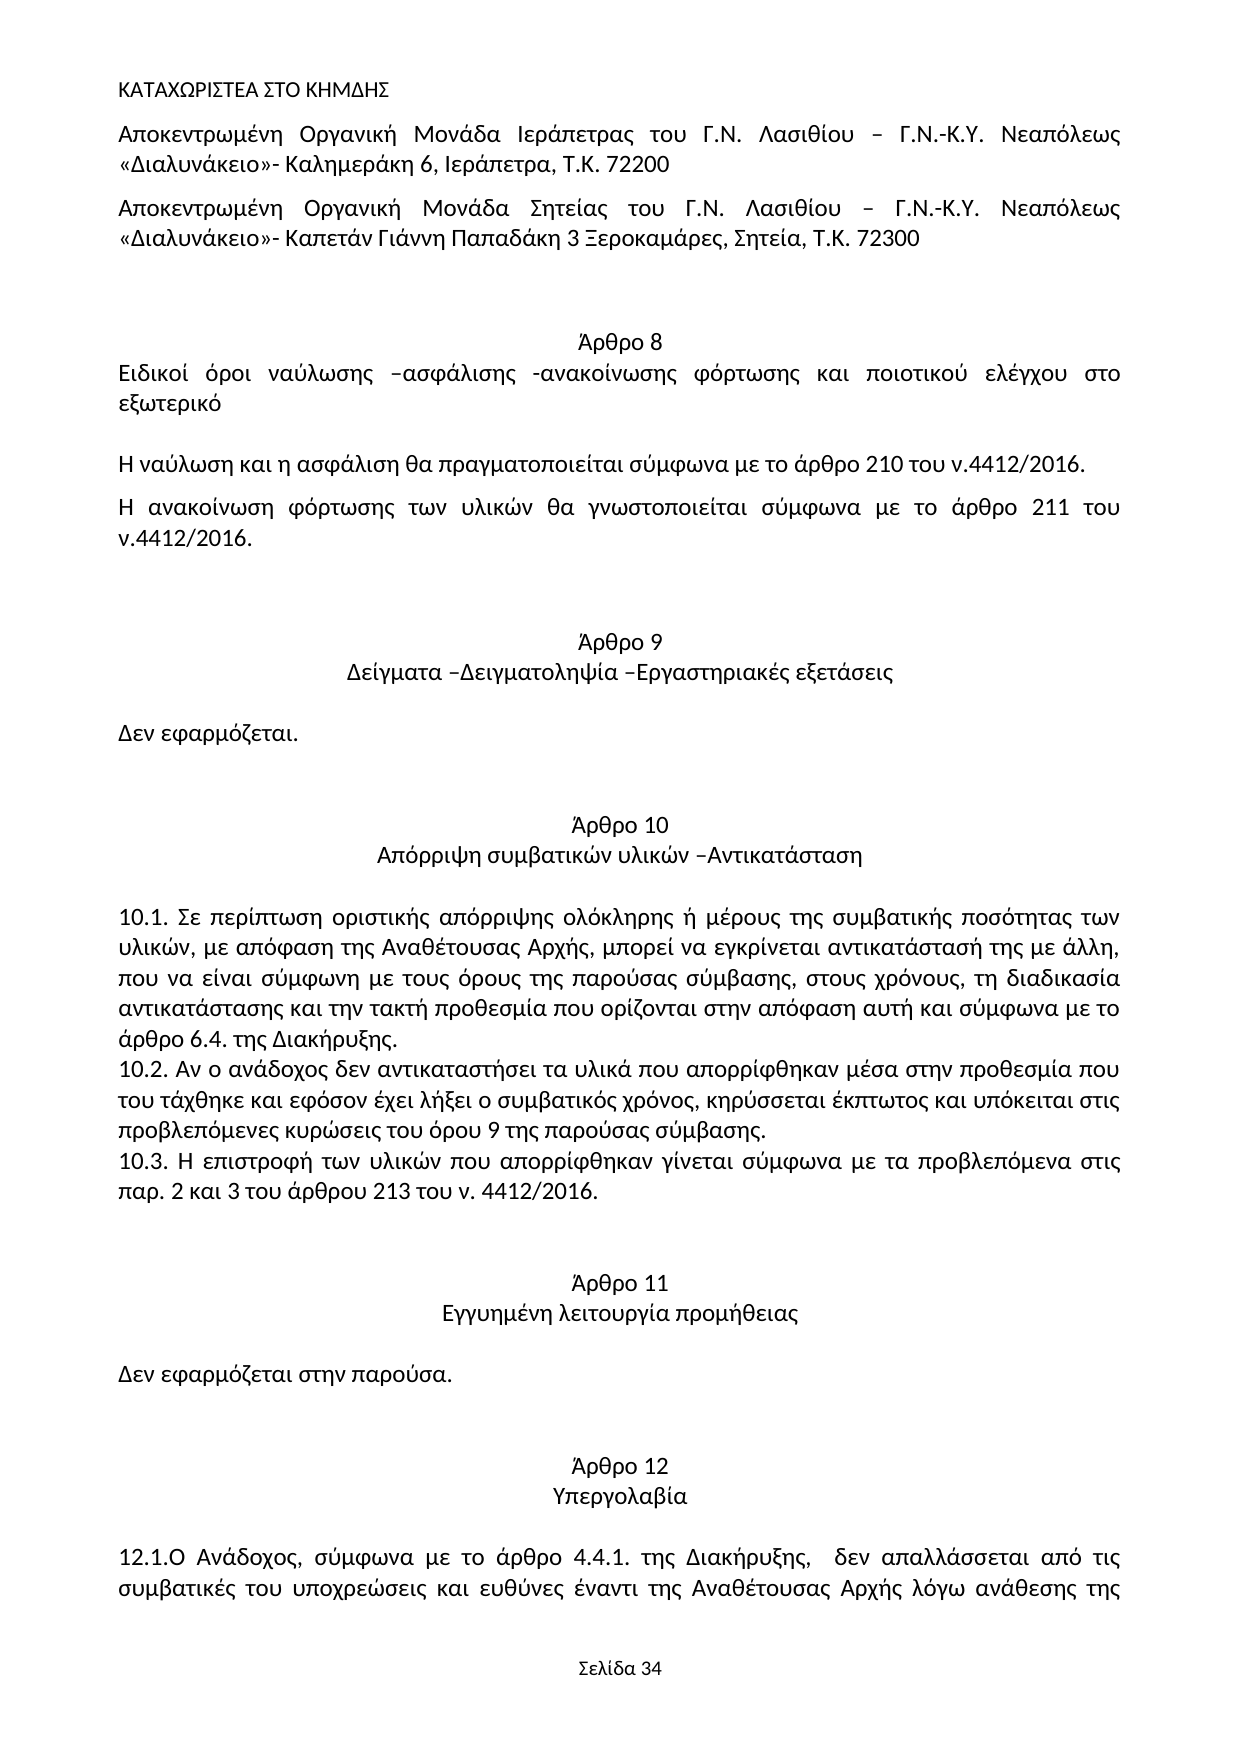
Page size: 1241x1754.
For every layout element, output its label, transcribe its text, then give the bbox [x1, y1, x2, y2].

text Αποκεντρωμένη Οργανική Μονάδα Ιεράπετρας του Γ.Ν. Λασιθίου – Γ.Ν.-Κ.Υ. Νεαπόλεως «Διαλυνάκειο»- Καλημεράκη 6, Ιεράπετρα, Τ.Κ. 72200 [118, 118, 1122, 179]
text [118, 1542, 1122, 1603]
text Εγγυημένη λειτουργία προμήθειας [118, 1297, 1122, 1328]
text Απόρριψη συμβατικών υλικών –Αντικατάσταση [118, 839, 1122, 870]
text Ειδικοί όροι ναύλωσης –ασφάλισης -ανακοίνωσης φόρτωσης και ποιοτικού ελέγχου στο εξωτερικό [118, 357, 1122, 418]
text Άρθρο 12 [118, 1450, 1122, 1481]
text Άρθρο 9 [118, 626, 1122, 656]
text 10.1. Σε περίπτωση οριστικής απόρριψης ολόκληρης ή μέρους της συμβατικής ποσότητας των υλικών, με απόφαση της Αναθέτουσας Αρχής, μπορεί να εγκρίνεται αντικατάστασή της με άλλη, που να είναι σύμφωνη με τους όρους της παρούσας σύμβασης, στους χρόνους, τη διαδικασία αντικατάστασης και την τακτή προθεσμία που ορίζονται στην απόφαση αυτή και σύμφωνα με το άρθρο 6.4. της Διακήρυξης. [118, 901, 1122, 1053]
text Δείγματα –Δειγματοληψία –Εργαστηριακές εξετάσεις [118, 656, 1122, 687]
text Δεν εφαρμόζεται. [118, 717, 1122, 748]
text Άρθρο 8 [118, 326, 1122, 357]
text Η ανακοίνωση φόρτωσης των υλικών θα γνωστοποιείται σύμφωνα με το άρθρο 211 του ν.4412/2016. [118, 491, 1122, 552]
text Η ναύλωση και η ασφάλιση θα πραγματοποιείται σύμφωνα με το άρθρο 210 του ν.4412/2016. [118, 448, 1122, 479]
text 10.2. Αν ο ανάδοχος δεν αντικαταστήσει τα υλικά που απορρίφθηκαν μέσα στην προθεσμία που του τάχθηκε και εφόσον έχει λήξει ο συμβατικός χρόνος, κηρύσσεται έκπτωτος και υπόκειται στις προβλεπόμενες κυρώσεις του όρου 9 της παρούσας σύμβασης. [118, 1053, 1122, 1145]
text 10.3. Η επιστροφή των υλικών που απορρίφθηκαν γίνεται σύμφωνα με τα προβλεπόμενα στις παρ. 2 και 3 του άρθρου 213 του ν. 4412/2016. [118, 1145, 1122, 1206]
text Υπεργολαβία [118, 1481, 1122, 1511]
text Δεν εφαρμόζεται στην παρούσα. [118, 1358, 1122, 1389]
text Αποκεντρωμένη Οργανική Μονάδα Σητείας του Γ.Ν. Λασιθίου – Γ.Ν.-Κ.Υ. Νεαπόλεως «Διαλυνάκειο»- Καπετάν Γιάννη Παπαδάκη 3 Ξεροκαμάρες, Σητεία, Τ.Κ. 72300 [118, 192, 1122, 253]
text Άρθρο 11 [118, 1267, 1122, 1297]
text Άρθρο 10 [118, 809, 1122, 839]
